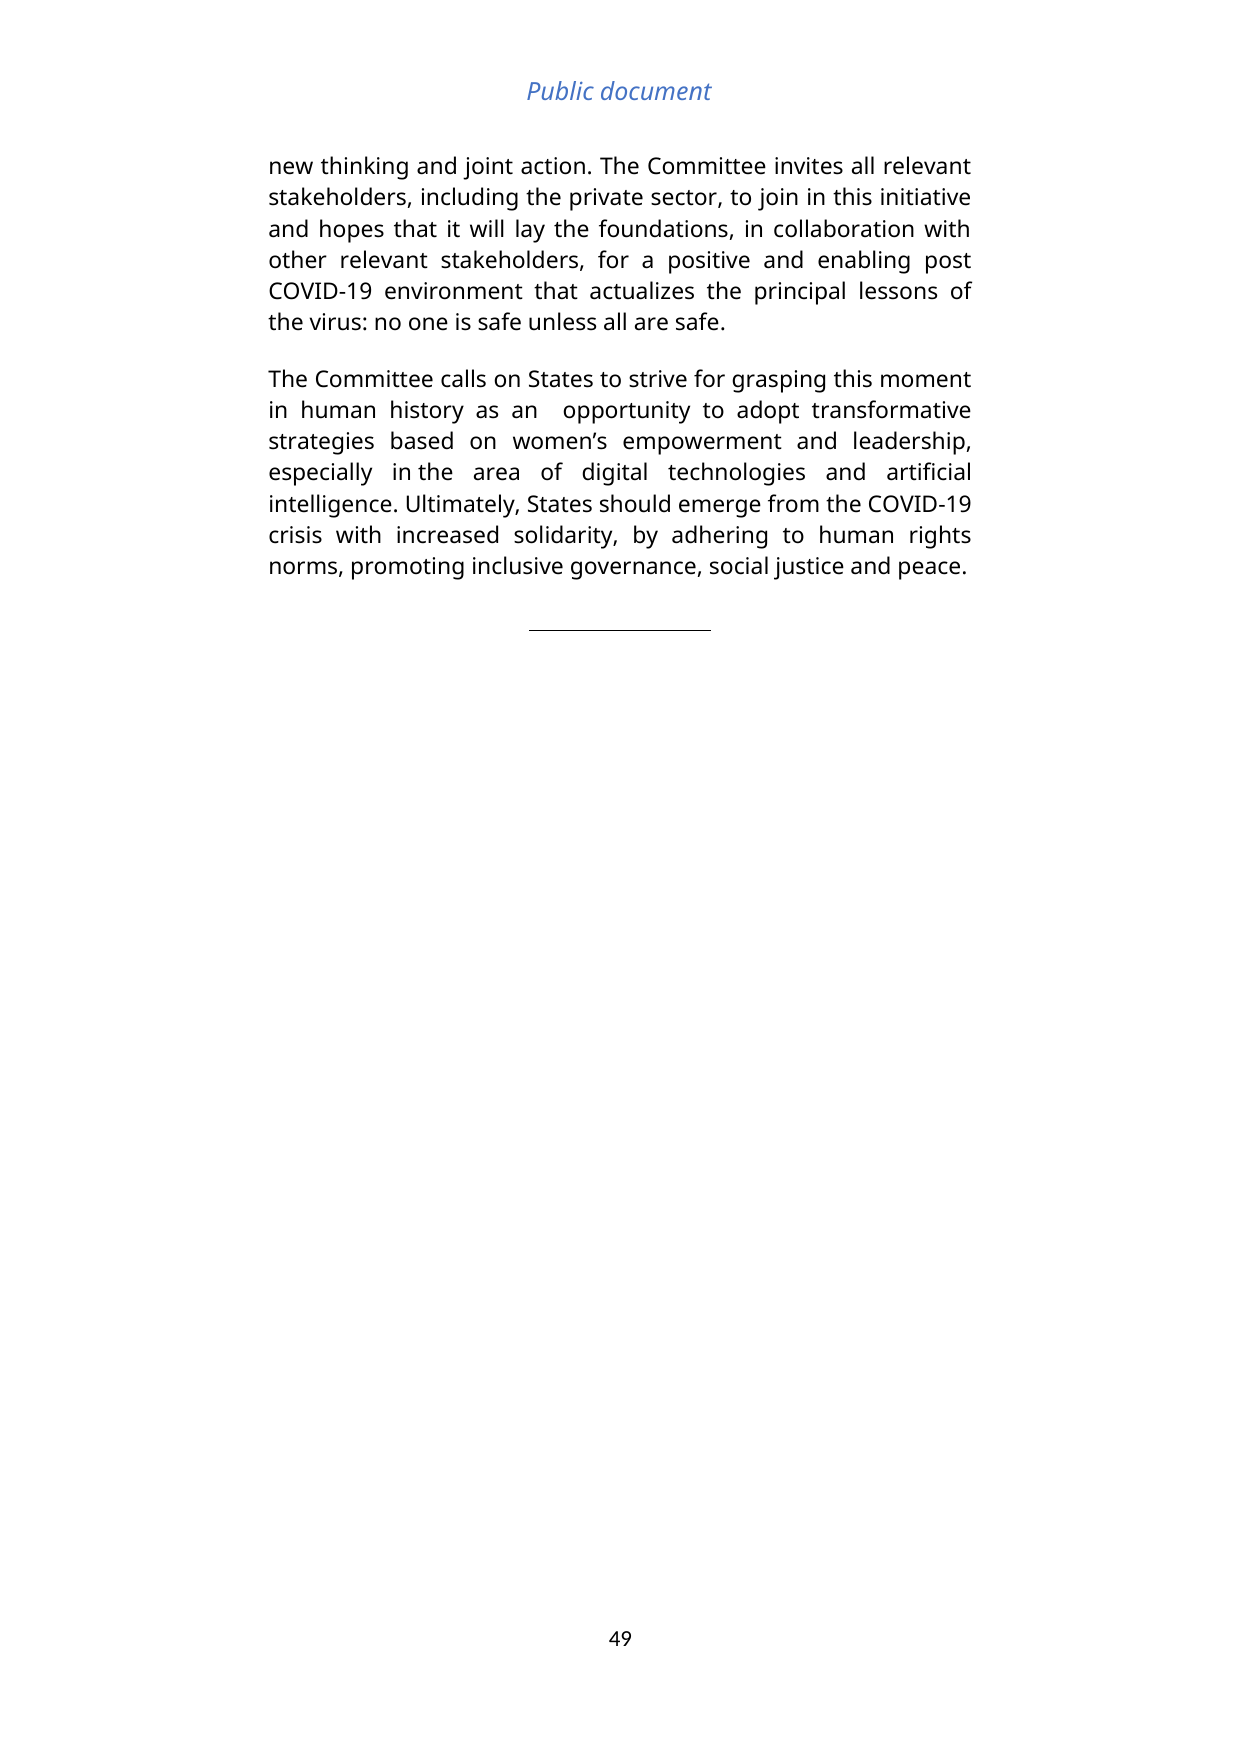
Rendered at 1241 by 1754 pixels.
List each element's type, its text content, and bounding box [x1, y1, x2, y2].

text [268, 150, 972, 337]
text The Committee calls on States to strive for grasping this moment in human history as an opportunity to adopt transformative strategies based on women’s empowerment and leadership, especially in the area of digital technologies and artificial intelligence. Ultimately, States should emerge from the COVID-19 crisis with increased solidarity, by adhering to human rights norms, promoting inclusive governance, social justice and peace. [268, 362, 972, 581]
